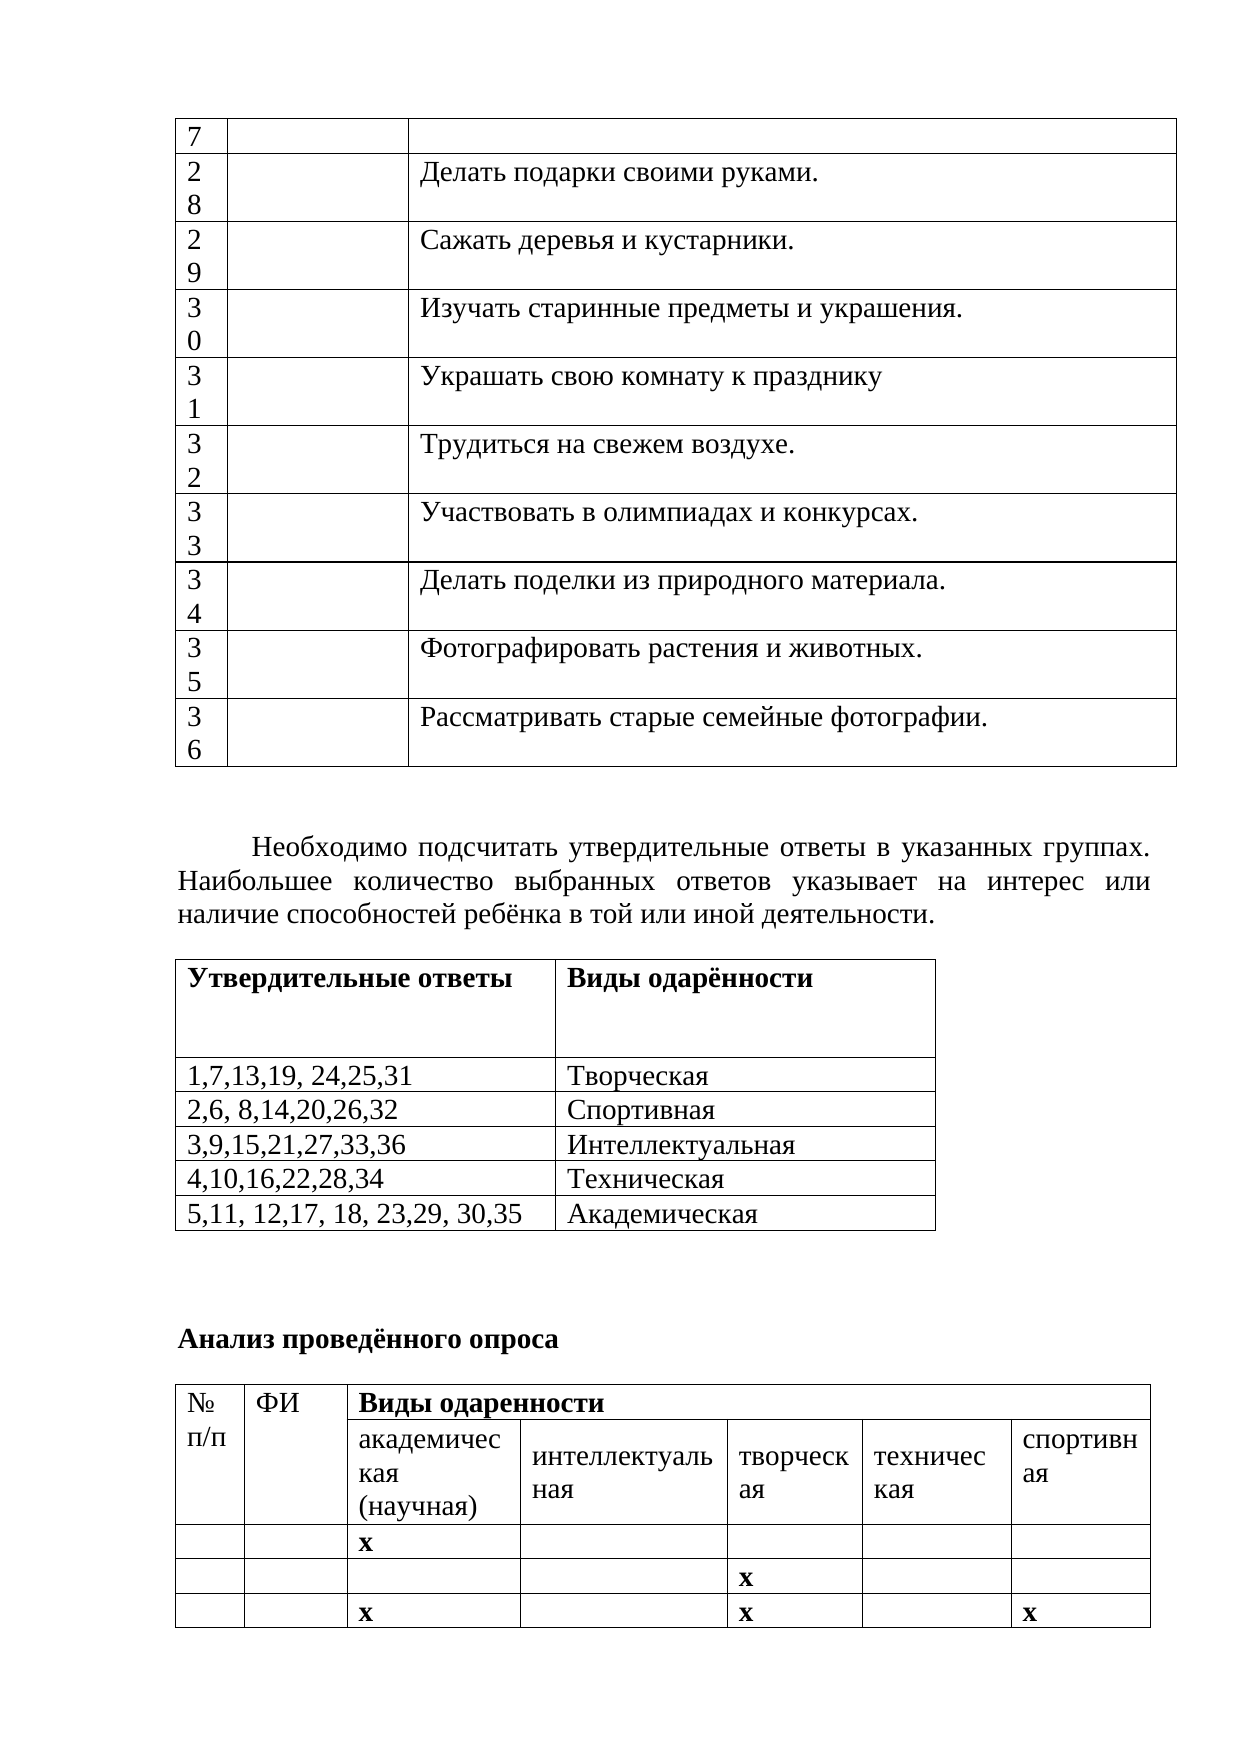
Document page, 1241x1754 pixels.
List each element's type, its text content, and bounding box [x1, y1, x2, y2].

table_cell Участвовать в олимпиадах и конкурсах. [409, 494, 1176, 561]
table_cell [245, 1525, 347, 1558]
table_cell [863, 1525, 1011, 1558]
table_cell Творческая [556, 1058, 935, 1091]
table_cell Академическая [556, 1196, 935, 1229]
table_cell [245, 1594, 347, 1627]
table_cell Делать подарки своими руками. [409, 154, 1176, 221]
table_cell Спортивная [556, 1092, 935, 1126]
table_cell 4,10,16,22,28,34 [176, 1161, 555, 1195]
table_cell Трудиться на свежем воздухе. [409, 426, 1176, 493]
table_cell 36 [176, 699, 227, 766]
table_cell [228, 563, 408, 629]
table_cell Изучать старинные предметы и украшения. [409, 290, 1176, 357]
table_cell 2,6, 8,14,20,26,32 [176, 1092, 555, 1126]
table_cell 32 [176, 426, 227, 493]
table_header Виды одарённости [556, 960, 935, 1057]
table_cell 30 [176, 290, 227, 357]
table_cell [228, 290, 408, 357]
table_cell [228, 154, 408, 221]
table_cell техническая [863, 1420, 1011, 1523]
table_cell [228, 631, 408, 698]
table_header Виды одаренности [348, 1385, 1150, 1419]
table_cell [521, 1559, 727, 1593]
table_cell [1012, 1525, 1150, 1558]
table_cell 34 [176, 563, 227, 629]
table_cell [176, 1559, 244, 1593]
table_cell х [728, 1559, 862, 1593]
table_cell [228, 494, 408, 561]
table_header ФИ [245, 1385, 347, 1523]
table_cell [521, 1594, 727, 1627]
table_cell х [1012, 1594, 1150, 1627]
table_cell 28 [176, 154, 227, 221]
table_cell 33 [176, 494, 227, 561]
table_cell х [728, 1594, 862, 1627]
table_cell 29 [176, 222, 227, 289]
table_cell [1012, 1559, 1150, 1593]
table_cell Рассматривать старые семейные фотографии. [409, 699, 1176, 766]
table_cell х [348, 1594, 520, 1627]
table_cell [228, 222, 408, 289]
table_cell [228, 358, 408, 425]
table_cell спортивная [1012, 1420, 1150, 1523]
table_cell академическая (научная) [348, 1420, 520, 1523]
table_cell [728, 1525, 862, 1558]
table_cell интеллектуальная [521, 1420, 727, 1523]
table_cell [348, 1559, 520, 1593]
table_cell 1,7,13,19, 24,25,31 [176, 1058, 555, 1091]
table_cell [228, 699, 408, 766]
table_cell творческая [728, 1420, 862, 1523]
table_cell [228, 426, 408, 493]
table_cell 27 [176, 119, 227, 153]
table_cell [245, 1559, 347, 1593]
table_cell Украшать свою комнату к празднику [409, 358, 1176, 425]
table_cell Сажать деревья и кустарники. [409, 222, 1176, 289]
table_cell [409, 119, 1176, 153]
table_cell 3,9,15,21,27,33,36 [176, 1127, 555, 1160]
table_cell [176, 1594, 244, 1627]
table_cell Делать поделки из природного материала. [409, 563, 1176, 629]
table_cell Фотографировать растения и животных. [409, 631, 1176, 698]
table_header № п/п [176, 1385, 244, 1523]
table_cell 31 [176, 358, 227, 425]
table_cell [228, 119, 408, 153]
table_cell [863, 1594, 1011, 1627]
table_cell 5,11, 12,17, 18, 23,29, 30,35 [176, 1196, 555, 1229]
table_header Утвердительные ответы [176, 960, 555, 1057]
table_cell Техническая [556, 1161, 935, 1195]
text Анализ проведённого опроса [177, 1321, 1152, 1355]
table_cell [521, 1525, 727, 1558]
table_cell Интеллектуальная [556, 1127, 935, 1160]
text Необходимо подсчитать утвердительные ответы в указанных группах. Наибольшее количество выбранных ответов указывает на интерес или наличие способностей ребёнка в той или иной деятельности. [177, 829, 1152, 930]
table_cell [863, 1559, 1011, 1593]
table_cell х [348, 1525, 520, 1558]
table_cell 35 [176, 631, 227, 698]
table_cell [176, 1525, 244, 1558]
